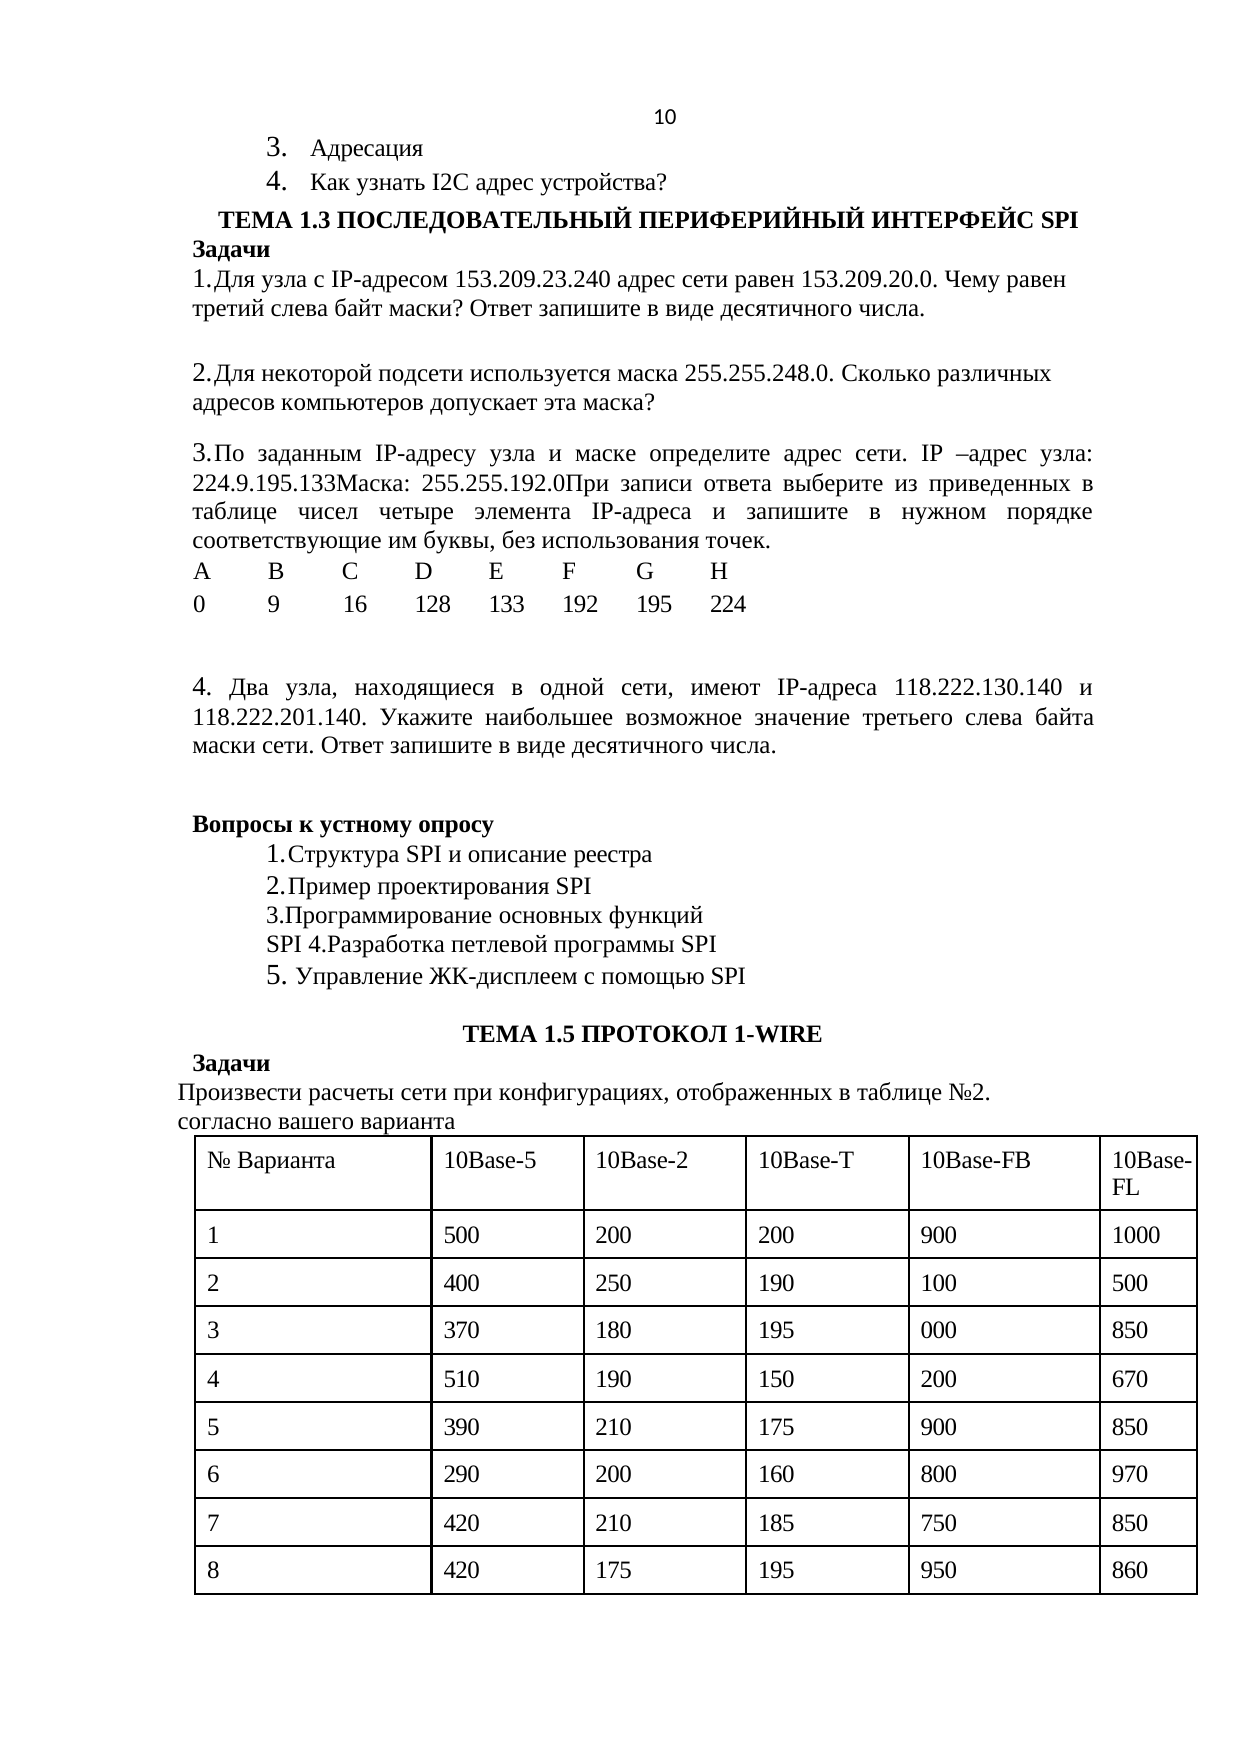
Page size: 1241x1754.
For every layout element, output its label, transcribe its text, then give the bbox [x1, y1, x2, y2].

table_cell 250 [585, 1259, 745, 1305]
table_cell 0 [188, 588, 240, 621]
table_cell 195 [620, 588, 694, 621]
table_cell 2 [196, 1259, 430, 1305]
list Пример проектирования SPI 3.Программирование основных функций SPI 4.Разработка петлевой программы SPI [266, 869, 723, 957]
table_cell 370 [433, 1307, 583, 1353]
table_cell 500 [433, 1211, 583, 1257]
list Для узла с IP-адресом 153.209.23.240 адрес сети равен 153.209.20.0. Чему равен третий слева байт маски? Ответ запишите в виде десятичного числа. [192, 262, 1094, 322]
table_header № Варианта [196, 1137, 430, 1209]
table_cell 190 [585, 1355, 745, 1401]
table_cell 420 [433, 1499, 583, 1545]
subtitle ТЕМА 1.3 ПОСЛЕДОВАТЕЛЬНЫЙ ПЕРИФЕРИЙНЫЙ ИНТЕРФЕЙС SPI [217, 205, 1079, 233]
subtitle ТЕМА 1.5 ПРОТОКОЛ 1-WIRE [178, 1019, 1108, 1048]
text Произвести расчеты сети при конфигурациях, отображенных в таблице №2. согласно вашего варианта [177, 1077, 1079, 1135]
table_cell 900 [910, 1403, 1099, 1449]
table_cell 200 [585, 1211, 745, 1257]
table_header H [694, 555, 758, 588]
table_cell 1 [196, 1211, 430, 1257]
table_cell 192 [547, 588, 620, 621]
table_cell 133 [473, 588, 547, 621]
table_cell 7 [196, 1499, 430, 1545]
table_cell 16 [313, 588, 392, 621]
table_cell 200 [585, 1451, 745, 1497]
table_cell 190 [747, 1259, 908, 1305]
subtitle Вопросы к устному опросу [192, 809, 1152, 837]
table_cell 4 [196, 1355, 430, 1401]
table_cell 150 [747, 1355, 908, 1401]
table_cell 6 [196, 1451, 430, 1497]
table_cell 100 [910, 1259, 1099, 1305]
table_header 10Base-2 [585, 1137, 745, 1209]
table_header 10Base- FL [1101, 1137, 1196, 1209]
table_cell 224 [694, 588, 758, 621]
list Структура SPI и описание реестра [266, 837, 1152, 869]
table_cell 9 [240, 588, 313, 621]
table_cell 5 [196, 1403, 430, 1449]
list По заданным IP-адресу узла и маске определите адрес сети. IP –адрес узла: 224.9.195.133Маска: 255.255.192.0При записи ответа выберите из приведенных в таблице чисел четыре элемента IP-адреса и запишите в нужном порядке соответствующие им буквы, без использования точек. [192, 436, 1094, 554]
table_header 10Base-FB [910, 1137, 1099, 1209]
table_cell 200 [747, 1211, 908, 1257]
table_cell 970 [1101, 1451, 1196, 1497]
list Как узнать I2C адрес устройства? [266, 163, 1152, 197]
table_header D [392, 555, 473, 588]
list Для некоторой подсети используется маска 255.255.248.0. Сколько различных адресов компьютеров допускает эта маска? [192, 356, 1094, 416]
list Адресация [266, 130, 1152, 163]
table_cell 160 [747, 1451, 908, 1497]
table_cell 210 [585, 1499, 745, 1545]
table_cell 8 [196, 1547, 430, 1593]
table_cell 195 [747, 1547, 908, 1593]
table_cell 180 [585, 1307, 745, 1353]
table_header 10Base-5 [433, 1137, 583, 1209]
table_cell 390 [433, 1403, 583, 1449]
list Управление ЖК-дисплеем с помощью SPI [266, 957, 1152, 991]
table_header F [547, 555, 620, 588]
table_header B [240, 555, 313, 588]
table_header G [620, 555, 694, 588]
table_header E [473, 555, 547, 588]
list Два узла, находящиеся в одной сети, имеют IP-адреса 118.222.130.140 и 118.222.201.140. Укажите наибольшее возможное значение третьего слева байта маски сети. Ответ запишите в виде десятичного числа. [192, 671, 1094, 759]
table_cell 195 [747, 1307, 908, 1353]
table_cell 500 [1101, 1259, 1196, 1305]
table_cell 290 [433, 1451, 583, 1497]
table_cell 175 [747, 1403, 908, 1449]
table_cell 510 [433, 1355, 583, 1401]
table_cell 000 [910, 1307, 1099, 1353]
table_cell 850 [1101, 1403, 1196, 1449]
table_cell 210 [585, 1403, 745, 1449]
table_cell 900 [910, 1211, 1099, 1257]
table_cell 670 [1101, 1355, 1196, 1401]
subtitle Задачи [192, 234, 1152, 262]
table_header C [313, 555, 392, 588]
table_cell 185 [747, 1499, 908, 1545]
table_cell 950 [910, 1547, 1099, 1593]
table_cell 128 [392, 588, 473, 621]
table_cell 750 [910, 1499, 1099, 1545]
table_header 10Base-Т [747, 1137, 908, 1209]
table_header A [188, 555, 240, 588]
table_cell 400 [433, 1259, 583, 1305]
subtitle Задачи [192, 1048, 1152, 1077]
table_cell 175 [585, 1547, 745, 1593]
table_cell 420 [433, 1547, 583, 1593]
table_cell 800 [910, 1451, 1099, 1497]
table_cell 850 [1101, 1307, 1196, 1353]
table_cell 850 [1101, 1499, 1196, 1545]
table_cell 1000 [1101, 1211, 1196, 1257]
table_cell 3 [196, 1307, 430, 1353]
table_cell 860 [1101, 1547, 1196, 1593]
table_cell 200 [910, 1355, 1099, 1401]
